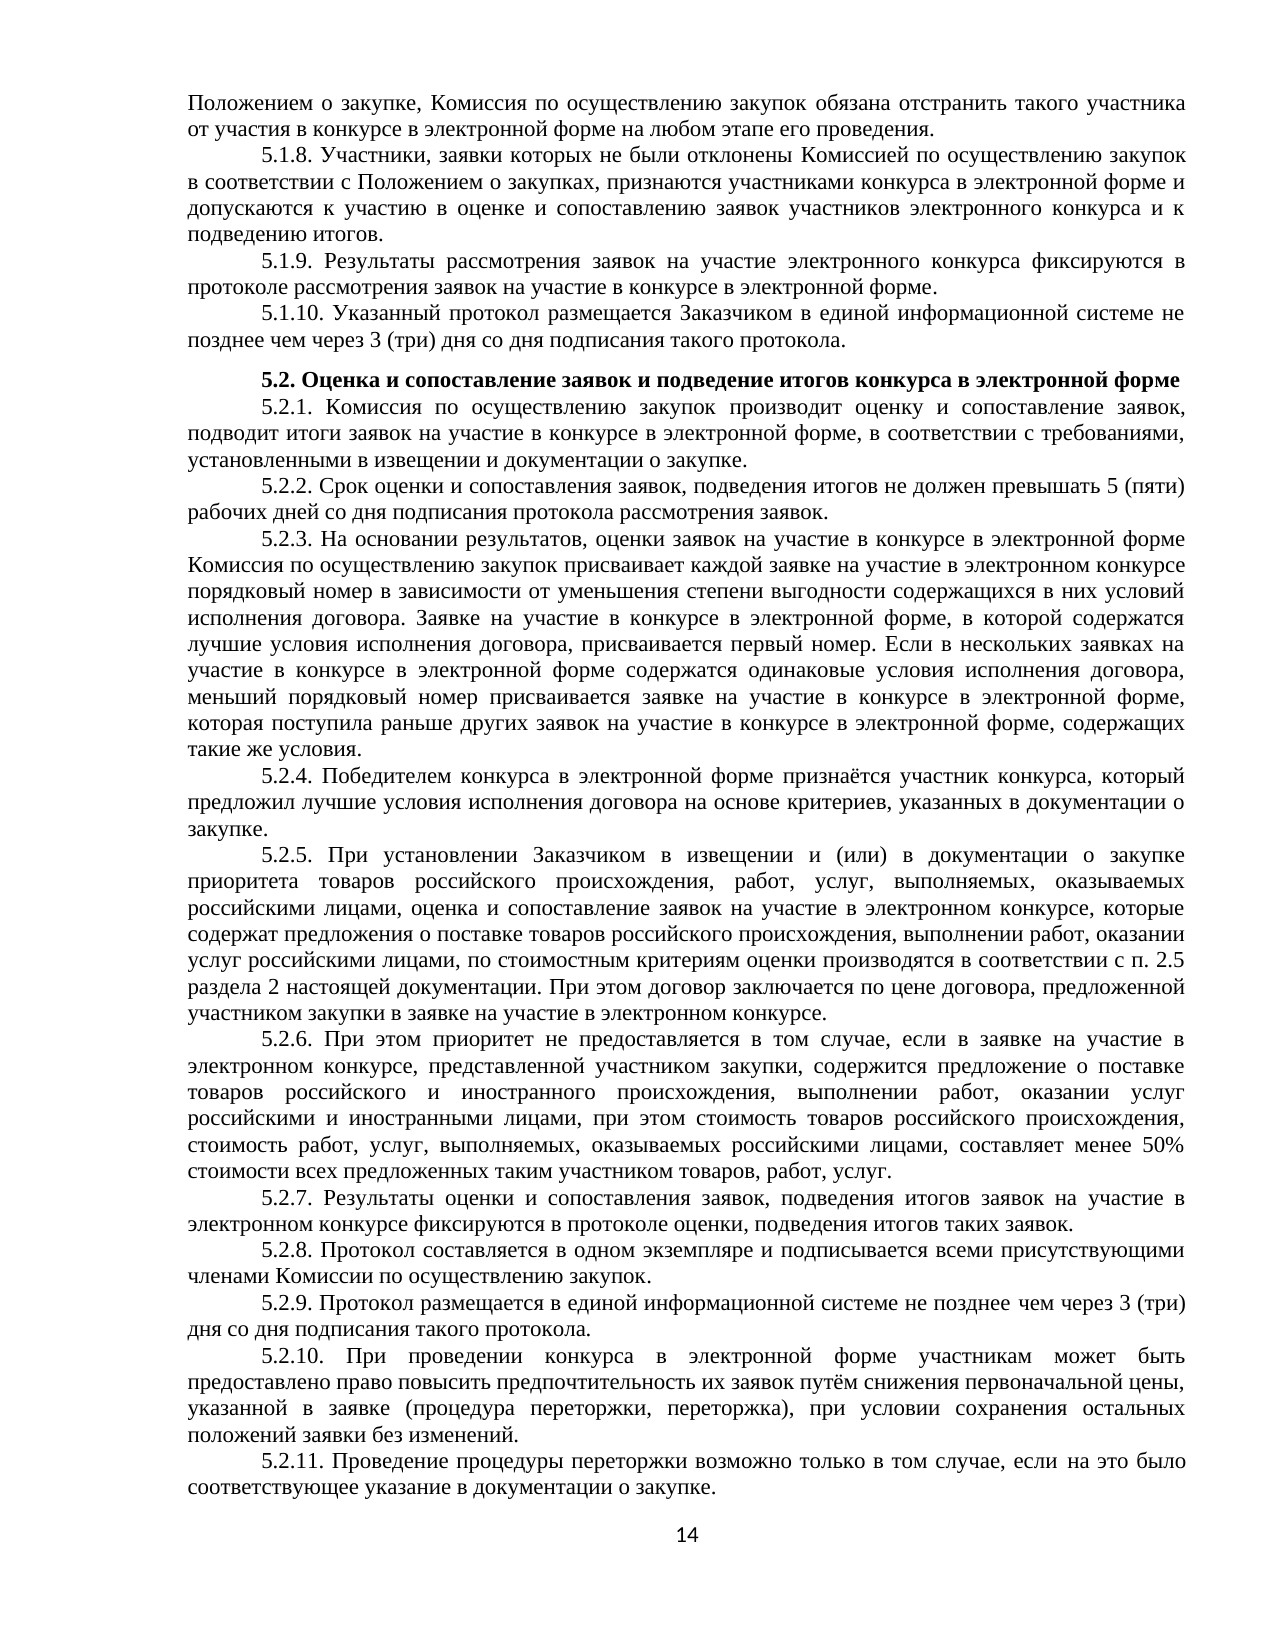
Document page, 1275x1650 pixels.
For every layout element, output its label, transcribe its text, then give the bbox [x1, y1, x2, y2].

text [187, 89, 1186, 141]
text 5.2.2. Срок оценки и сопоставления заявок, подведения итогов не должен превышать 5 (пяти) рабочих дней со дня подписания протокола рассмотрения заявок. [187, 472, 1186, 525]
text 5.2.10. При проведении конкурса в электронной форме участникам может быть предоставлено право повысить предпочтительность их заявок путём снижения первоначальной цены, указанной в заявке (процедура переторжки, переторжка), при условии сохранения остальных положений заявки без изменений. [187, 1342, 1186, 1447]
text 5.2.4. Победителем конкурса в электронной форме признаётся участник конкурса, который предложил лучшие условия исполнения договора на основе критериев, указанных в документации о закупке. [187, 762, 1186, 841]
text 5.2.11. Проведение процедуры переторжки возможно только в том случае, если на это было соответствующее указание в документации о закупке. [187, 1447, 1186, 1500]
text 5.2.5. При установлении Заказчиком в извещении и (или) в документации о закупке приоритета товаров российского происхождения, работ, услуг, выполняемых, оказываемых российскими лицами, оценка и сопоставление заявок на участие в электронном конкурсе, которые содержат предложения о поставке товаров российского происхождения, выполнении работ, оказании услуг российскими лицами, по стоимостным критериям оценки производятся в соответствии с п. 2.5 раздела 2 настоящей документации. При этом договор заключается по цене договора, предложенной участником закупки в заявке на участие в электронном конкурсе. [187, 841, 1186, 1025]
text 5.2.1. Комиссия по осуществлению закупок производит оценку и сопоставление заявок, подводит итоги заявок на участие в конкурсе в электронной форме, в соответствии с требованиями, установленными в извещении и документации о закупке. [187, 393, 1186, 472]
text 5.2.3. На основании результатов, оценки заявок на участие в конкурсе в электронной форме Комиссия по осуществлению закупок присваивает каждой заявке на участие в электронном конкурсе порядковый номер в зависимости от уменьшения степени выгодности содержащихся в них условий исполнения договора. Заявке на участие в конкурсе в электронной форме, в которой содержатся лучшие условия исполнения договора, присваивается первый номер. Если в нескольких заявках на участие в конкурсе в электронной форме содержатся одинаковые условия исполнения договора, меньший порядковый номер присваивается заявке на участие в конкурсе в электронной форме, которая поступила раньше других заявок на участие в конкурсе в электронной форме, содержащих такие же условия. [187, 525, 1186, 762]
text 5.1.10. Указанный протокол размещается Заказчиком в единой информационной системе не позднее чем через 3 (три) дня со дня подписания такого протокола. [187, 299, 1186, 352]
text 5.2.8. Протокол составляется в одном экземпляре и подписывается всеми присутствующими членами Комиссии по осуществлению закупок. [187, 1236, 1186, 1289]
text 5.2. Оценка и сопоставление заявок и подведение итогов конкурса в электронной форме [187, 367, 1186, 393]
text 5.2.6. При этом приоритет не предоставляется в том случае, если в заявке на участие в электронном конкурсе, представленной участником закупки, содержится предложение о поставке товаров российского и иностранного происхождения, выполнении работ, оказании услуг российскими и иностранными лицами, при этом стоимость товаров российского происхождения, стоимость работ, услуг, выполняемых, оказываемых российскими лицами, составляет менее 50% стоимости всех предложенных таким участником товаров, работ, услуг. [187, 1025, 1186, 1183]
text 5.1.8. Участники, заявки которых не были отклонены Комиссией по осуществлению закупок в соответствии с Положением о закупках, признаются участниками конкурса в электронной форме и допускаются к участию в оценке и сопоставлению заявок участников электронного конкурса и к подведению итогов. [187, 141, 1186, 247]
text 5.2.7. Результаты оценки и сопоставления заявок, подведения итогов заявок на участие в электронном конкурсе фиксируются в протоколе оценки, подведения итогов таких заявок. [187, 1183, 1186, 1236]
text 5.2.9. Протокол размещается в единой информационной системе не позднее чем через 3 (три) дня со дня подписания такого протокола. [187, 1289, 1186, 1342]
text 5.1.9. Результаты рассмотрения заявок на участие электронного конкурса фиксируются в протоколе рассмотрения заявок на участие в конкурсе в электронной форме. [187, 247, 1186, 299]
